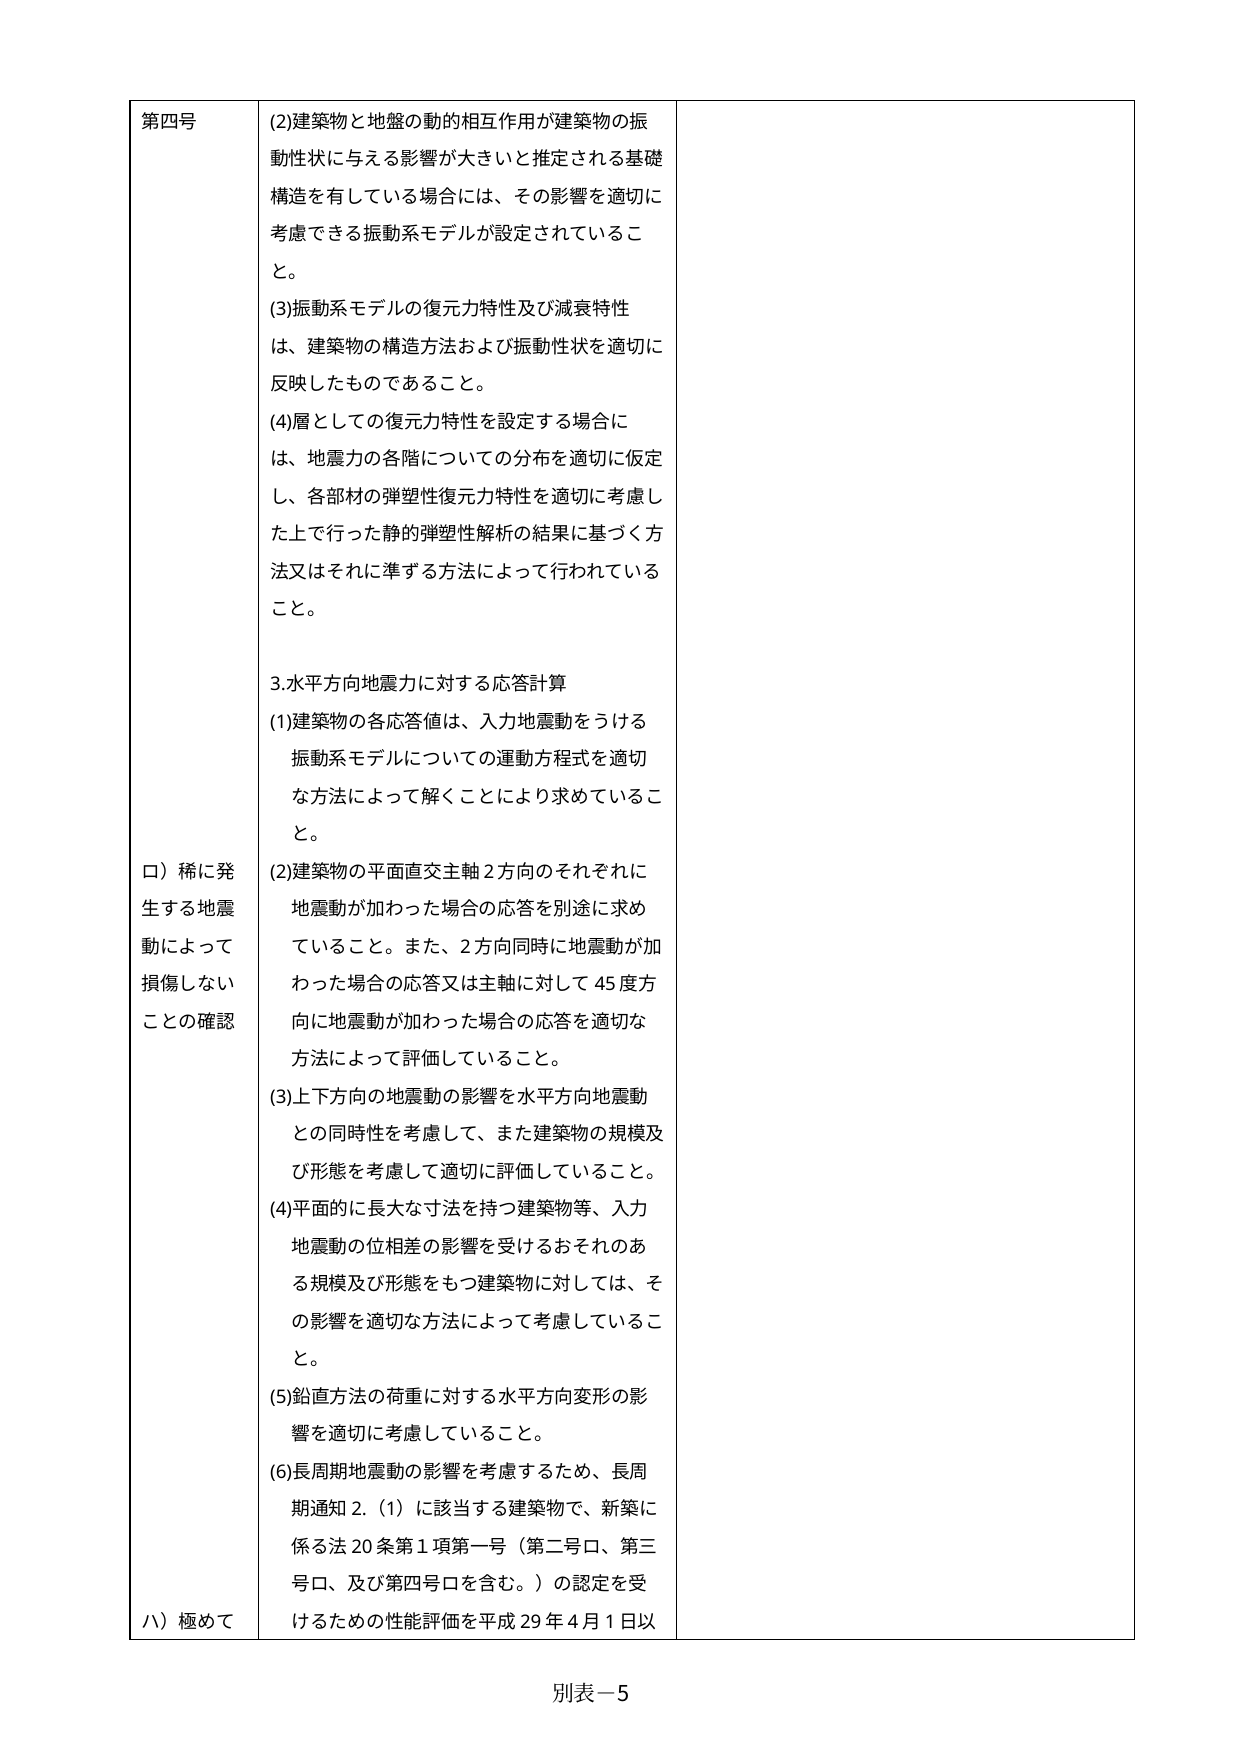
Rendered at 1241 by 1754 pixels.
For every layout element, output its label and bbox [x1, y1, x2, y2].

table_cell [259, 101, 676, 1639]
table_cell [677, 101, 1134, 1639]
table_cell [131, 101, 258, 1639]
